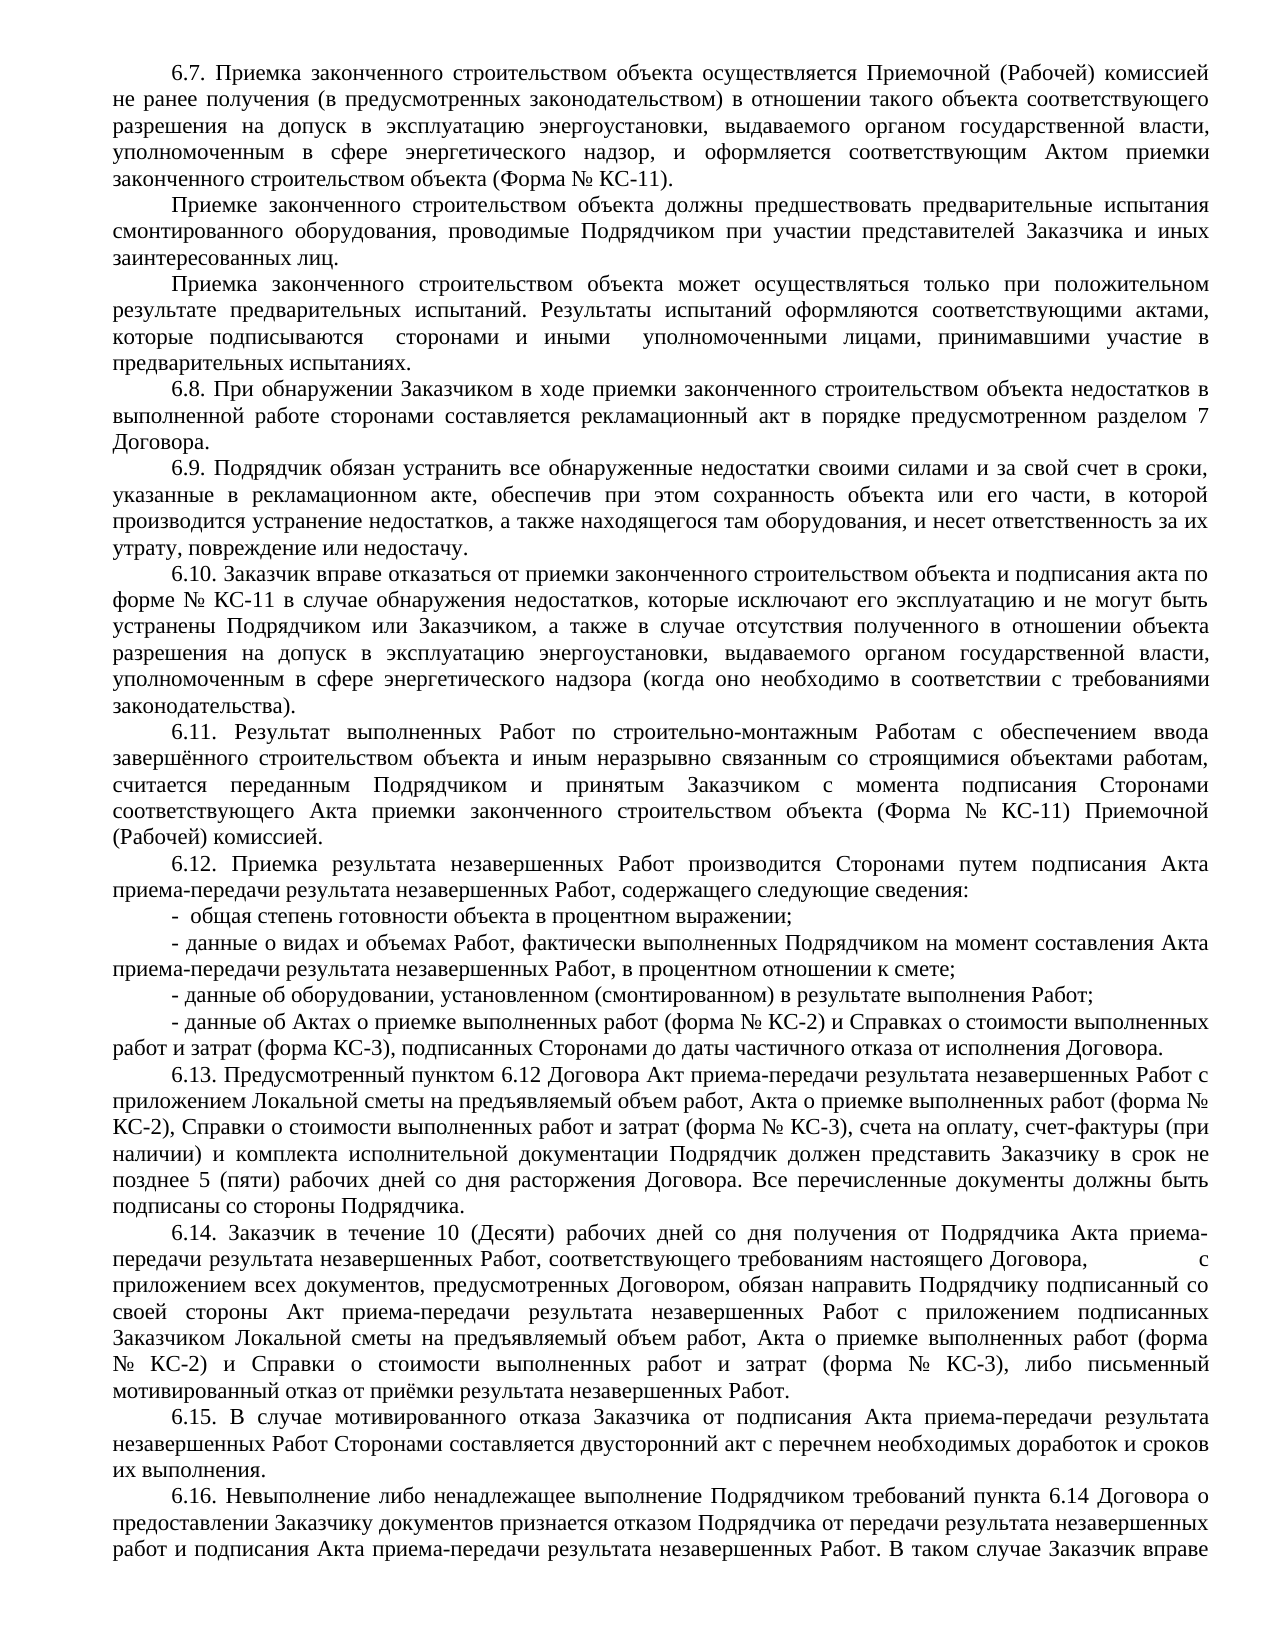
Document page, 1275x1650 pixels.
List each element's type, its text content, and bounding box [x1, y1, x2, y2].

text - общая степень готовности объекта в процентном выражении; [112, 902, 1211, 929]
text 6.14. Заказчик в течение 10 (Десяти) рабочих дней со дня получения от Подрядчика Акта приема-передачи результата незавершенных Работ, соответствующего требованиям настоящего Договора, с приложением всех документов, предусмотренных Договором, обязан направить Подрядчику подписанный со своей стороны Акт приема-передачи результата незавершенных Работ с приложением подписанных Заказчиком Локальной сметы на предъявляемый объем работ, Акта о приемке выполненных работ (форма № КС-2) и Справки о стоимости выполненных работ и затрат (форма № КС-3), либо письменный мотивированный отказ от приёмки результата незавершенных Работ. [112, 1219, 1211, 1403]
text Приемке законченного строительством объекта должны предшествовать предварительные испытания смонтированного оборудования, проводимые Подрядчиком при участии представителей Заказчика и иных заинтересованных лиц. [112, 191, 1211, 270]
text 6.15. В случае мотивированного отказа Заказчика от подписания Акта приема-передачи результата незавершенных Работ Сторонами составляется двусторонний акт с перечнем необходимых доработок и сроков их выполнения. [112, 1403, 1211, 1482]
text 6.7. Приемка законченного строительством объекта осуществляется Приемочной (Рабочей) комиссией не ранее получения (в предусмотренных законодательством) в отношении такого объекта соответствующего разрешения на допуск в эксплуатацию энергоустановки, выдаваемого органом государственной власти, уполномоченным в сфере энергетического надзор, и оформляется соответствующим Актом приемки законченного строительством объекта (Форма № КС-11). [112, 59, 1211, 191]
text 6.10. Заказчик вправе отказаться от приемки законченного строительством объекта и подписания акта по форме № КС-11 в случае обнаружения недостатков, которые исключают его эксплуатацию и не могут быть устранены Подрядчиком или Заказчиком, а также в случае отсутствия полученного в отношении объекта разрешения на допуск в эксплуатацию энергоустановки, выдаваемого органом государственной власти, уполномоченным в сфере энергетического надзора (когда оно необходимо в соответствии с требованиями законодательства). [112, 560, 1211, 718]
text - данные об оборудовании, установленном (смонтированном) в результате выполнения Работ; [112, 982, 1211, 1008]
text 6.13. Предусмотренный пунктом 6.12 Договора Акт приема-передачи результата незавершенных Работ с приложением Локальной сметы на предъявляемый объем работ, Акта о приемке выполненных работ (форма № КС-2), Справки о стоимости выполненных работ и затрат (форма № КС-3), счета на оплату, счет-фактуры (при наличии) и комплекта исполнительной документации Подрядчик должен представить Заказчику в срок не позднее 5 (пяти) рабочих дней со дня расторжения Договора. Все перечисленные документы должны быть подписаны со стороны Подрядчика. [112, 1061, 1211, 1219]
text 6.9. Подрядчик обязан устранить все обнаруженные недостатки своими силами и за свой счет в сроки, указанные в рекламационном акте, обеспечив при этом сохранность объекта или его части, в которой производится устранение недостатков, а также находящегося там оборудования, и несет ответственность за их утрату, повреждение или недостачу. [112, 454, 1211, 560]
text 6.8. При обнаружении Заказчиком в ходе приемки законченного строительством объекта недостатков в выполненной работе сторонами составляется рекламационный акт в порядке предусмотренном разделом 7 Договора. [112, 375, 1211, 454]
text Приемка законченного строительством объекта может осуществляться только при положительном результате предварительных испытаний. Результаты испытаний оформляются соответствующими актами, которые подписываются сторонами и иными уполномоченными лицами, принимавшими участие в предварительных испытаниях. [112, 270, 1211, 375]
text - данные о видах и объемах Работ, фактически выполненных Подрядчиком на момент составления Акта приема-передачи результата незавершенных Работ, в процентном отношении к смете; [112, 929, 1211, 982]
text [112, 1482, 1211, 1561]
text 6.12. Приемка результата незавершенных Работ производится Сторонами путем подписания Акта приема-передачи результата незавершенных Работ, содержащего следующие сведения: [112, 850, 1211, 902]
text 6.11. Результат выполненных Работ по строительно-монтажным Работам с обеспечением ввода завершённого строительством объекта и иным неразрывно связанным со строящимися объектами работам, считается переданным Подрядчиком и принятым Заказчиком с момента подписания Сторонами соответствующего Акта приемки законченного строительством объекта (Форма № КС-11) Приемочной (Рабочей) комиссией. [112, 718, 1211, 850]
text - данные об Актах о приемке выполненных работ (форма № КС-2) и Справках о стоимости выполненных работ и затрат (форма КС-3), подписанных Сторонами до даты частичного отказа от исполнения Договора. [112, 1008, 1211, 1061]
